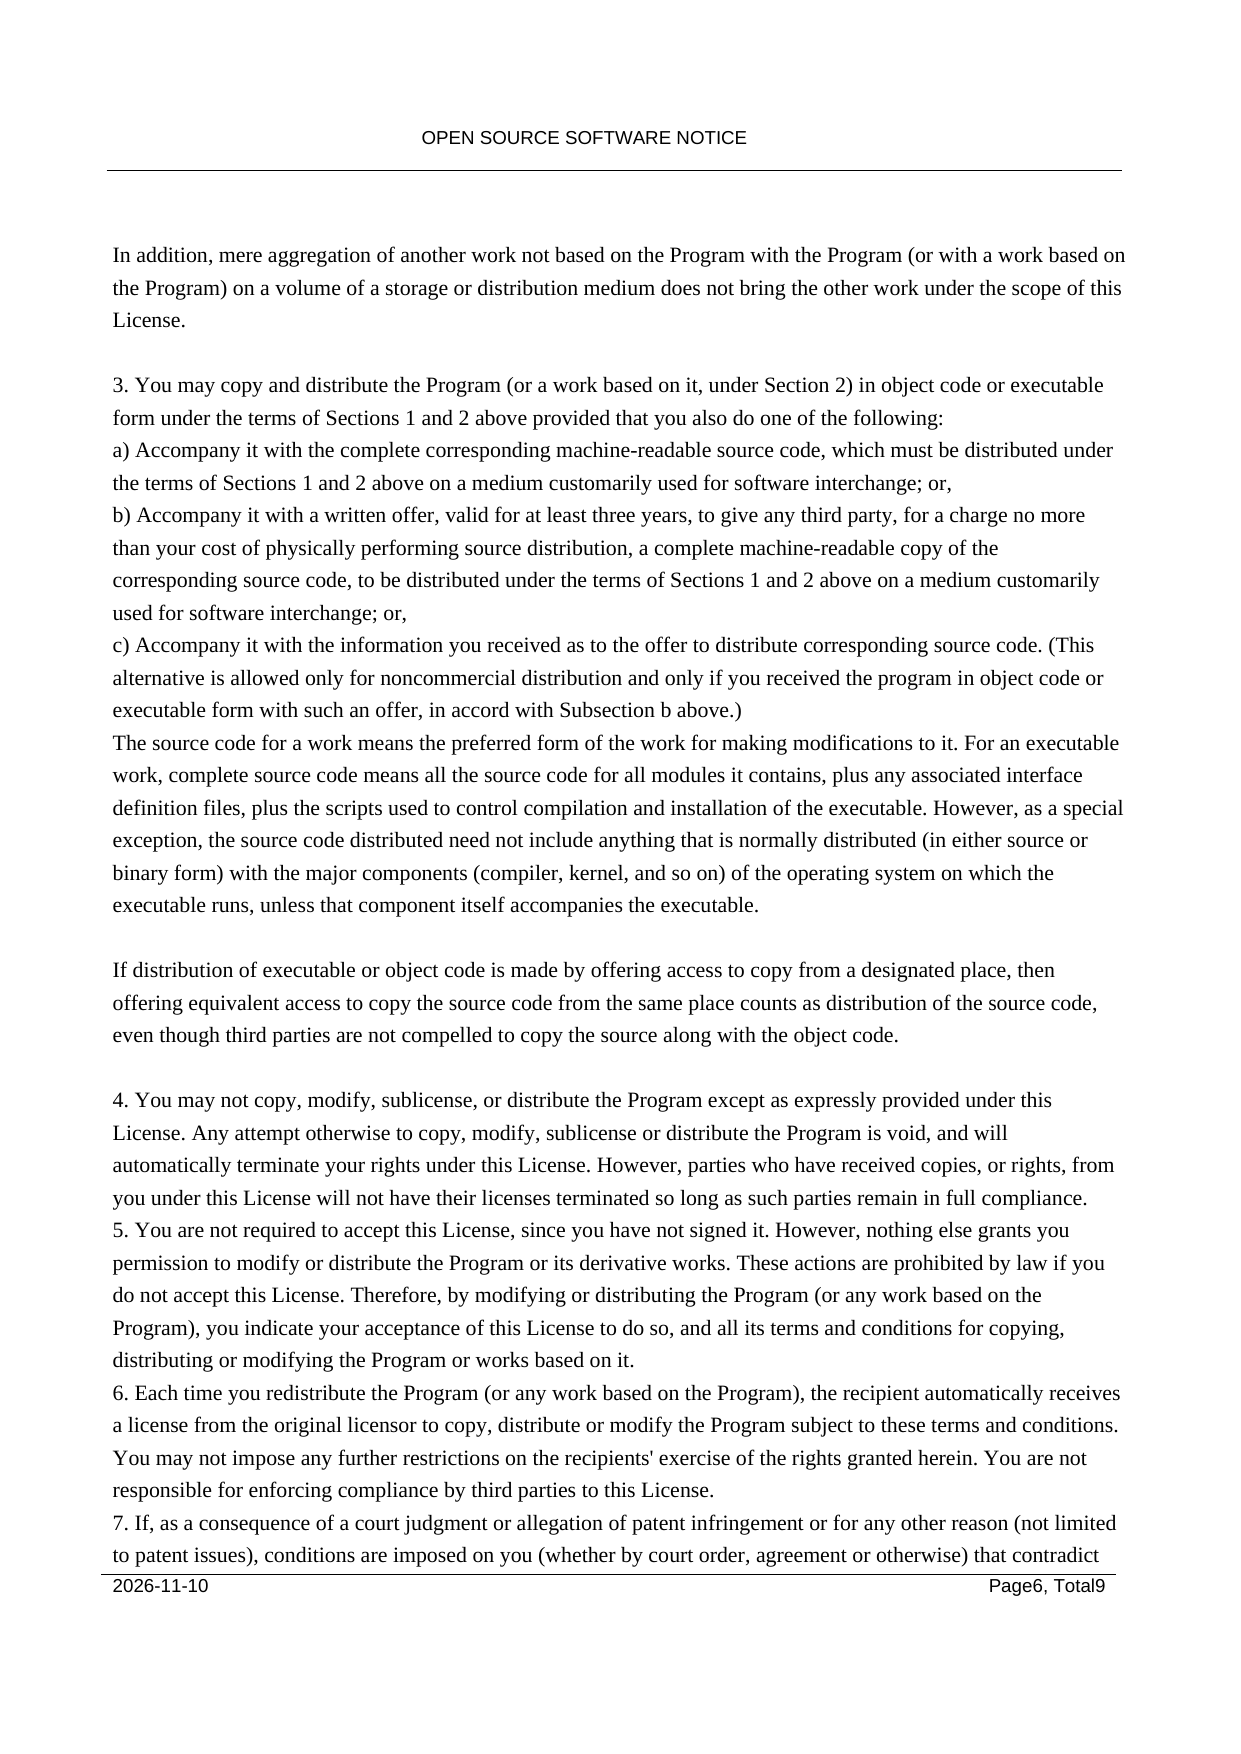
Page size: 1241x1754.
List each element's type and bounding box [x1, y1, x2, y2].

text [112, 206, 1128, 1571]
